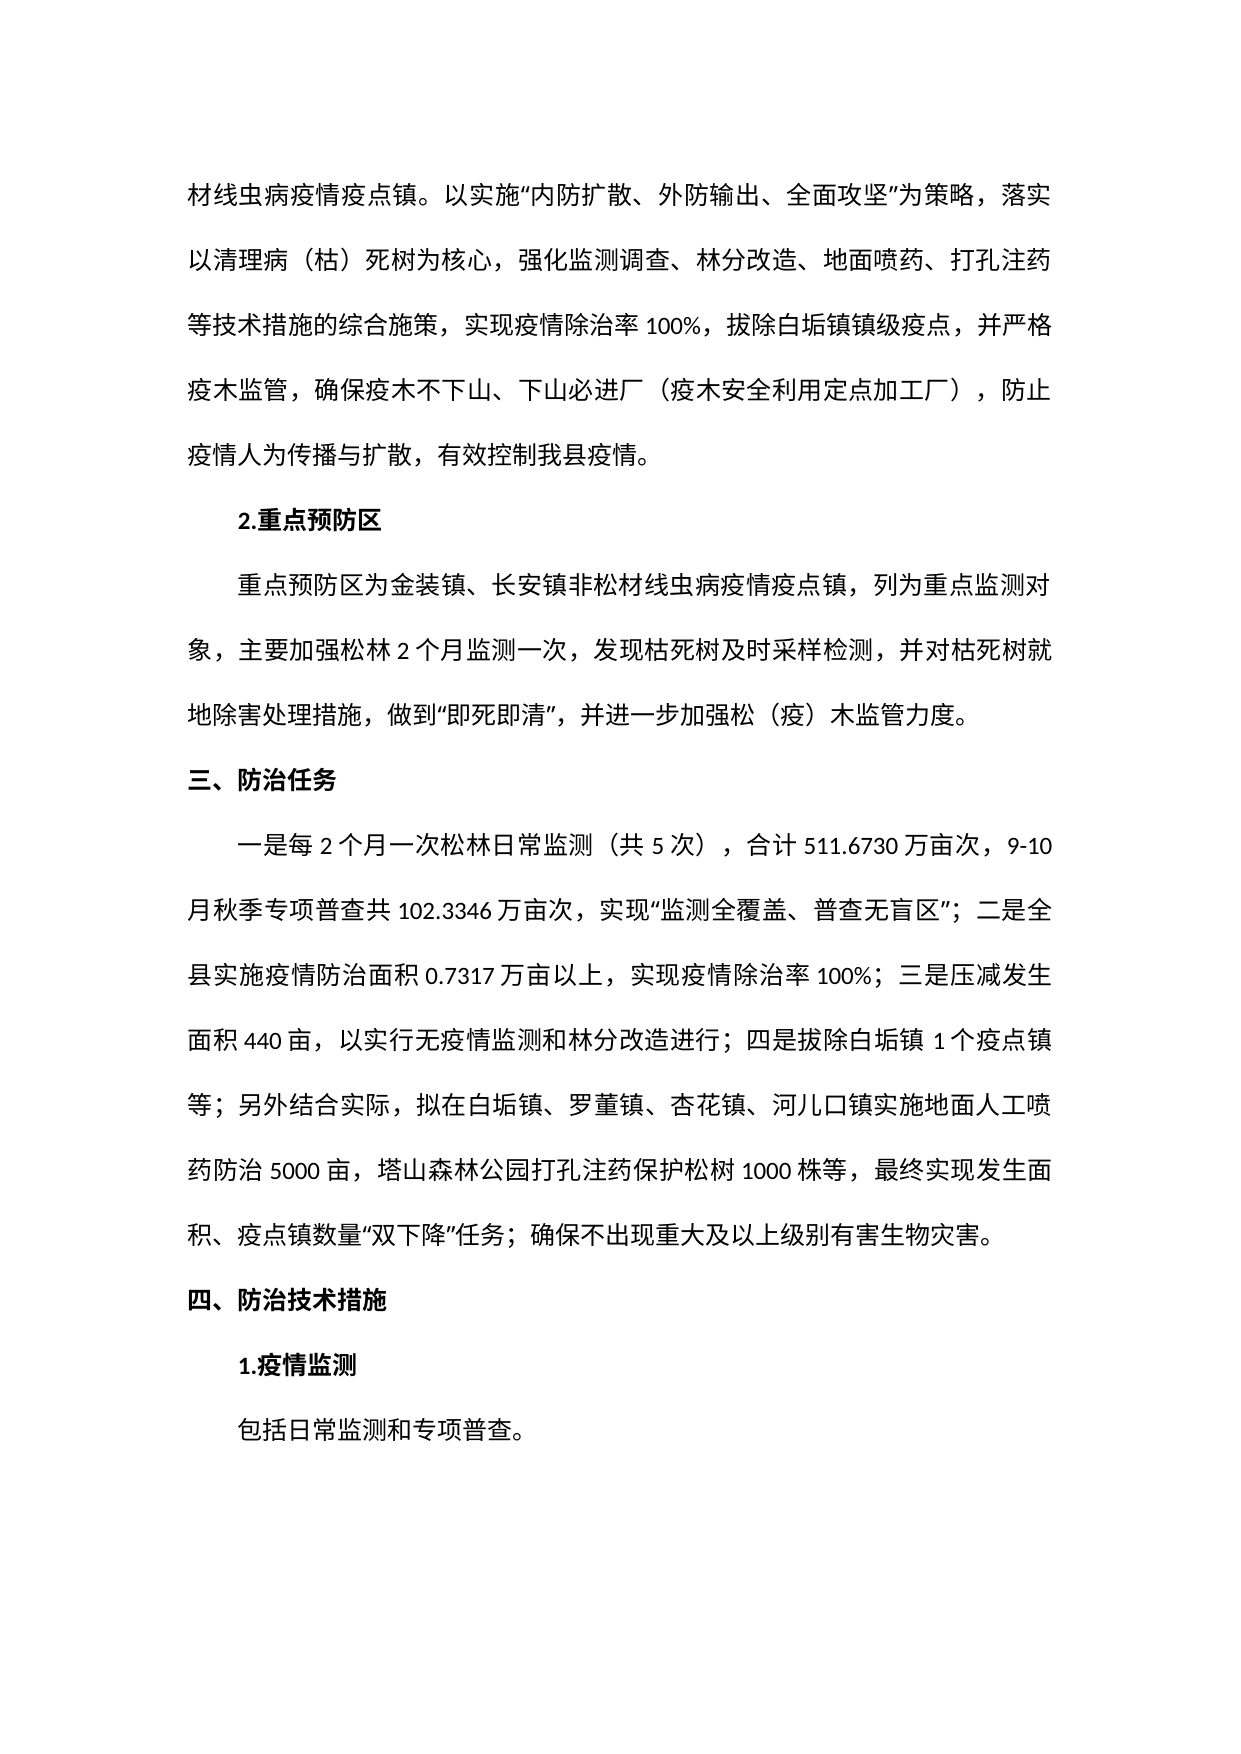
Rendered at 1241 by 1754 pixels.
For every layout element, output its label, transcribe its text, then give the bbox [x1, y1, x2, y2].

text 包括日常监测和专项普查。 [187, 1397, 1053, 1462]
text 2.重点预防区 [187, 487, 1053, 552]
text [187, 162, 1053, 487]
text 重点预防区为金装镇、长安镇非松材线虫病疫情疫点镇，列为重点监测对象，主要加强松林2个月监测一次，发现枯死树及时采样检测，并对枯死树就地除害处理措施，做到“即死即清”，并进一步加强松（疫）木监管力度。 [187, 552, 1053, 747]
text 四、防治技术措施 [187, 1267, 1053, 1332]
text 1.疫情监测 [187, 1332, 1053, 1397]
text 三、防治任务 [187, 747, 1053, 812]
text 一是每2个月一次松林日常监测（共5次），合计511.6730万亩次，9-10月秋季专项普查共102.3346万亩次，实现“监测全覆盖、普查无盲区”；二是全县实施疫情防治面积0.7317万亩以上，实现疫情除治率100%；三是压减发生面积440亩，以实行无疫情监测和林分改造进行；四是拔除白垢镇1个疫点镇等；另外结合实际，拟在白垢镇、罗董镇、杏花镇、河儿口镇实施地面人工喷药防治5000亩，塔山森林公园打孔注药保护松树1000株等，最终实现发生面积、疫点镇数量“双下降”任务；确保不出现重大及以上级别有害生物灾害。 [187, 812, 1053, 1267]
